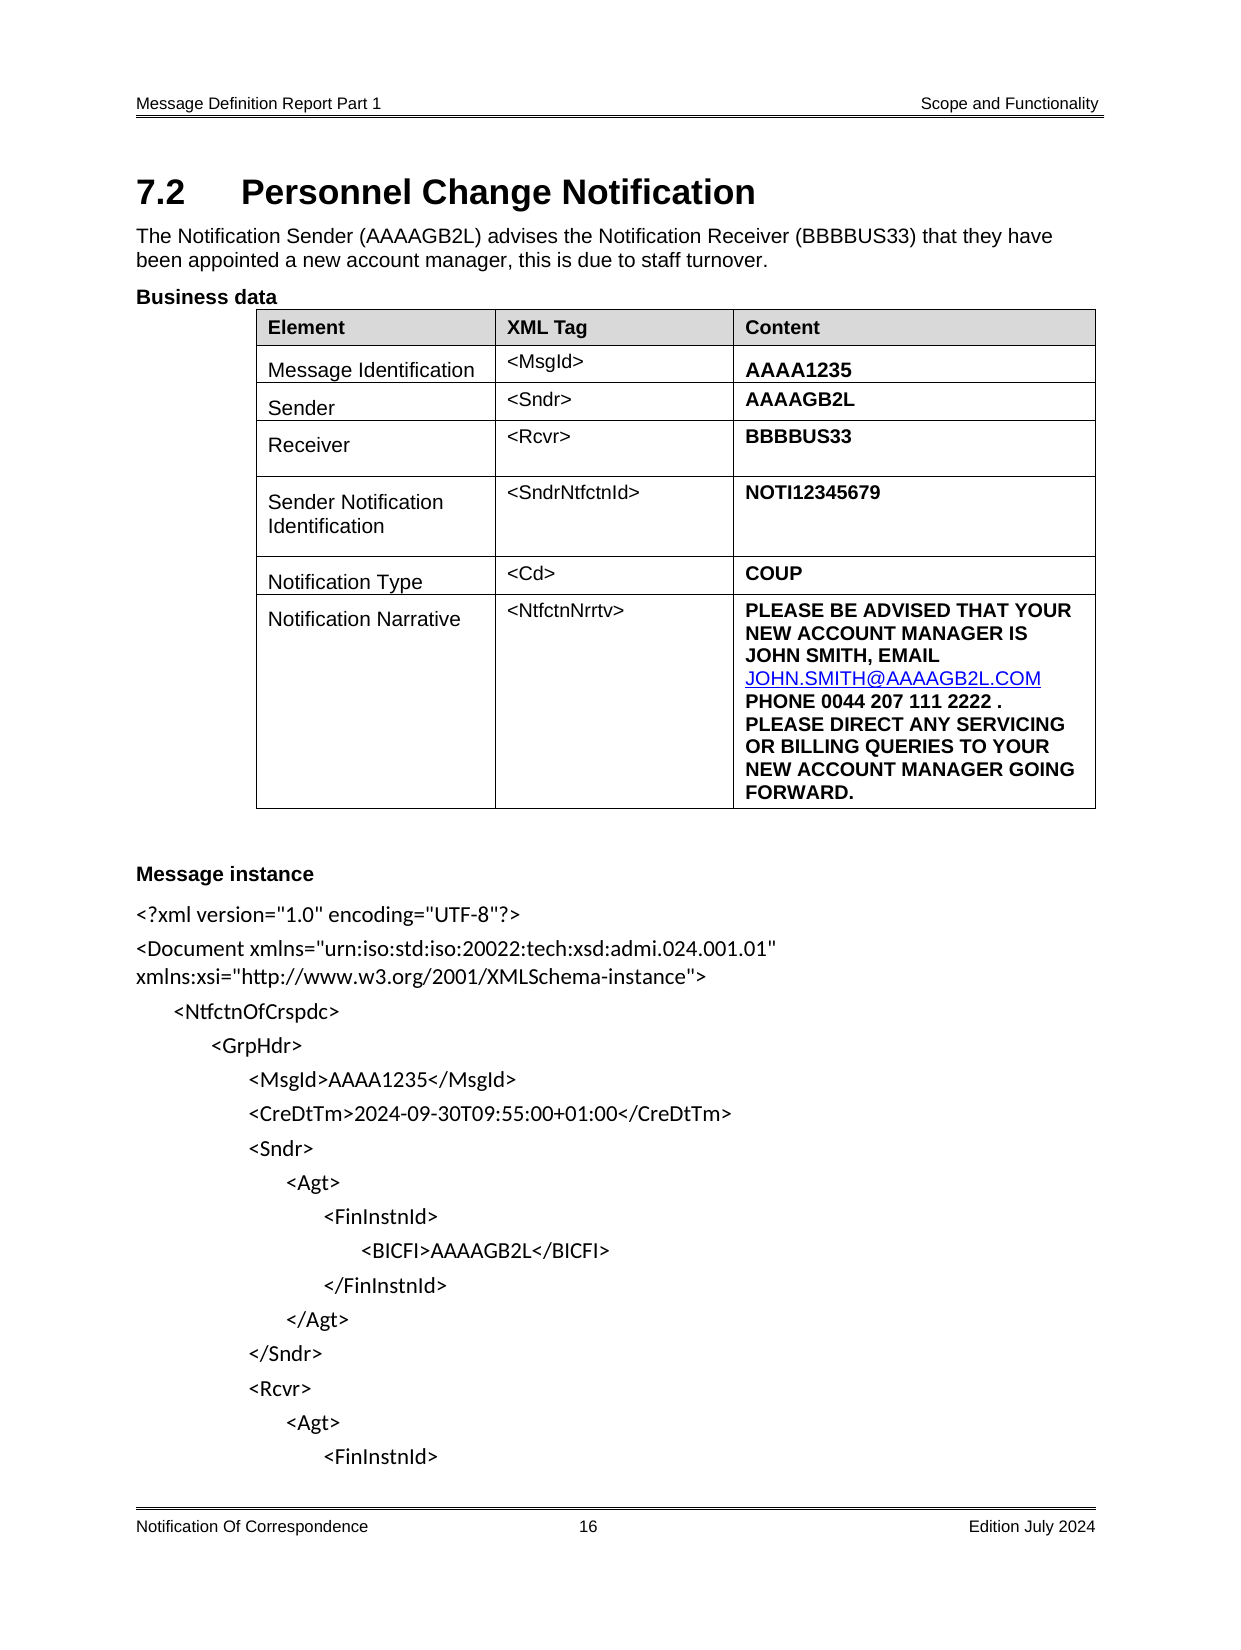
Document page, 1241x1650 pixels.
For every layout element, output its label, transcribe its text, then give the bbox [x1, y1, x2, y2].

table_cell AAAAGB2L [734, 383, 1095, 420]
table_cell AAAA1235 [734, 346, 1095, 382]
table_cell PLEASE BE ADVISED THAT YOUR NEW ACCOUNT MANAGER IS JOHN SMITH, EMAIL JOHN.SMITH@AAAAGB2L.COM PHONE 0044 207 111 2222 . PLEASE DIRECT ANY SERVICING OR BILLING QUERIES TO YOUR NEW ACCOUNT MANAGER GOING FORWARD. [734, 595, 1095, 807]
text </Agt> [136, 1305, 1104, 1333]
text <MsgId>AAAA1235</MsgId> [136, 1065, 1104, 1093]
text <CreDtTm>2024-09-30T09:55:00+01:00</CreDtTm> [136, 1099, 1104, 1128]
table_cell <Cd> [496, 557, 733, 594]
table_header XML Tag [496, 310, 733, 345]
table_cell <NtfctnNrrtv> [496, 595, 733, 807]
subtitle Personnel Change Notification [136, 171, 1104, 212]
table_cell <Rcvr> [496, 421, 733, 476]
text Business data [136, 284, 1104, 308]
text </Sndr> [136, 1339, 1104, 1367]
table_cell <SndrNtfctnId> [496, 477, 733, 556]
text Message instance [136, 862, 1104, 886]
text <FinInstnId> [136, 1442, 1104, 1470]
table_cell Receiver [257, 421, 495, 476]
text <Sndr> [136, 1134, 1104, 1162]
table_cell Sender Notification Identification [257, 477, 495, 556]
table_header Element [257, 310, 495, 345]
text <Agt> [136, 1408, 1104, 1436]
text <FinInstnId> [136, 1202, 1104, 1230]
table_cell Sender [257, 383, 495, 420]
text <GrpHdr> [136, 1031, 1104, 1059]
text <NtfctnOfCrspdc> [328, 997, 1104, 1025]
table_cell NOTI12345679 [734, 477, 1095, 556]
table_cell Notification Type [257, 557, 495, 594]
table_cell Notification Narrative [257, 595, 495, 807]
text <Document xmlns="urn:iso:std:iso:20022:tech:xsd:admi.024.001.01" xmlns:xsi="http://www.w3.org/2001/XMLSchema-instance"> [136, 934, 1104, 991]
table_cell BBBBUS33 [734, 421, 1095, 476]
text The Notification Sender (AAAAGB2L) advises the Notification Receiver (BBBBUS33) that they have been appointed a new account manager, this is due to staff turnover. [136, 224, 1104, 272]
table_header Content [734, 310, 1095, 345]
text <Rcvr> [136, 1374, 1104, 1402]
text </FinInstnId> [136, 1271, 1104, 1299]
text <?xml version="1.0" encoding="UTF-8"?> [136, 900, 1104, 928]
text <Agt> [136, 1168, 1104, 1196]
table_cell Message Identification [257, 346, 495, 382]
table_cell COUP [734, 557, 1095, 594]
table_cell <MsgId> [496, 346, 733, 382]
text <NtfctnOfCrspdc> [136, 997, 185, 1025]
text <BICFI>AAAAGB2L</BICFI> [136, 1237, 1104, 1265]
table_cell <Sndr> [496, 383, 733, 420]
